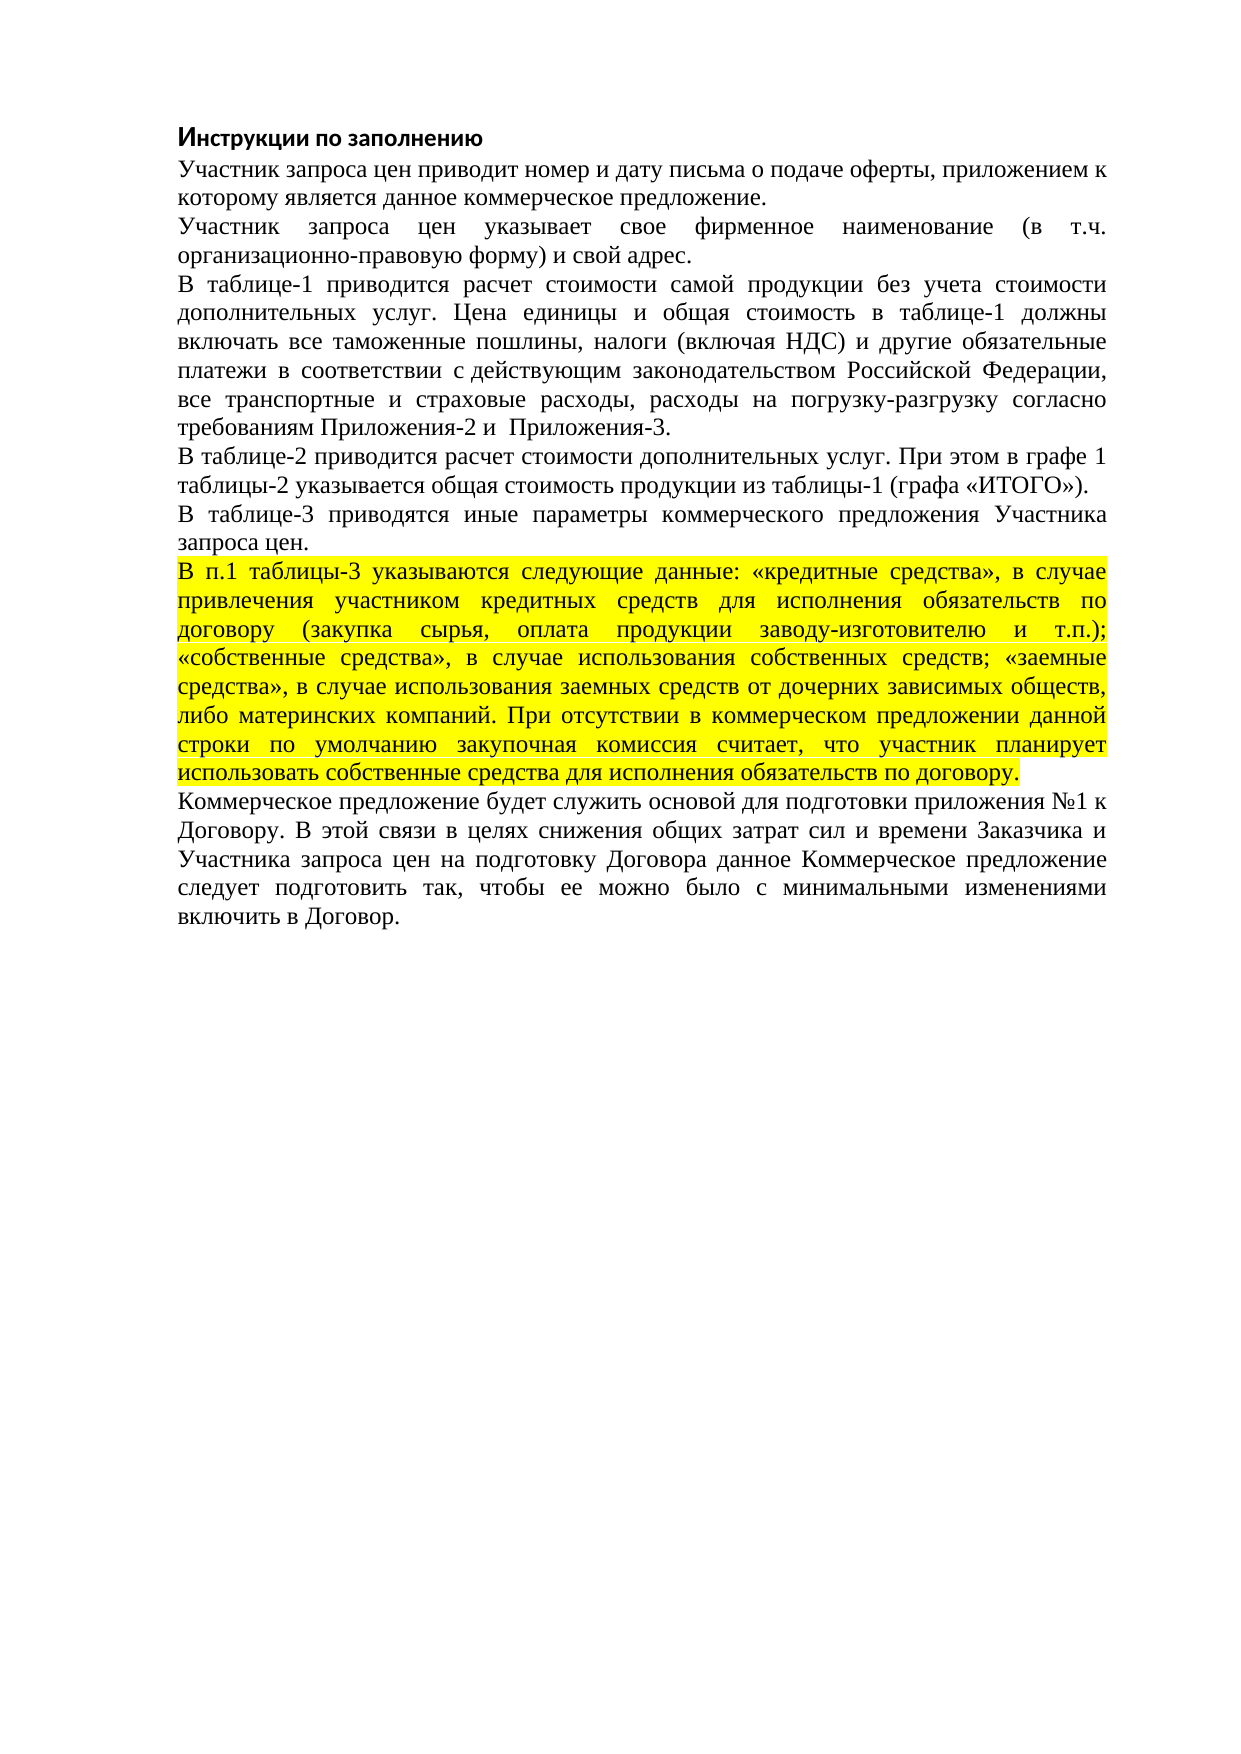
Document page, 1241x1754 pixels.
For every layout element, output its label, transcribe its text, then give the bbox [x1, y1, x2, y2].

list В таблице-3 приводятся иные параметры коммерческого предложения Участника запроса цен. [177, 499, 1107, 556]
list Участник запроса цен указывает свое фирменное наименование (в т.ч. организационно-правовую форму) и свой адрес. [177, 211, 1107, 269]
list В таблице-2 приводится расчет стоимости дополнительных услуг. При этом в графе 1 таблицы-2 указывается общая стоимость продукции из таблицы-1 (графа «ИТОГО»). [177, 441, 1107, 499]
list Коммерческое предложение будет служить основой для подготовки приложения №1 к Договору. В этой связи в целях снижения общих затрат сил и времени Заказчика и Участника запроса цен на подготовку Договора данное Коммерческое предложение следует подготовить так, чтобы ее можно было с минимальными изменениями включить в Договор. [177, 786, 1107, 930]
list Инструкции по заполнению [177, 118, 1107, 154]
list Участник запроса цен приводит номер и дату письма о подаче оферты, приложением к которому является данное коммерческое предложение. [177, 154, 1107, 211]
list В таблице-1 приводится расчет стоимости самой продукции без учета стоимости дополнительных услуг. Цена единицы и общая стоимость в таблице-1 должны включать все таможенные пошлины, налоги (включая НДС) и другие обязательные платежи в соответствии с действующим законодательством Российской Федерации, все транспортные и страховые расходы, расходы на погрузку-разгрузку согласно требованиям Приложения-2 и Приложения-3. [177, 269, 1107, 441]
